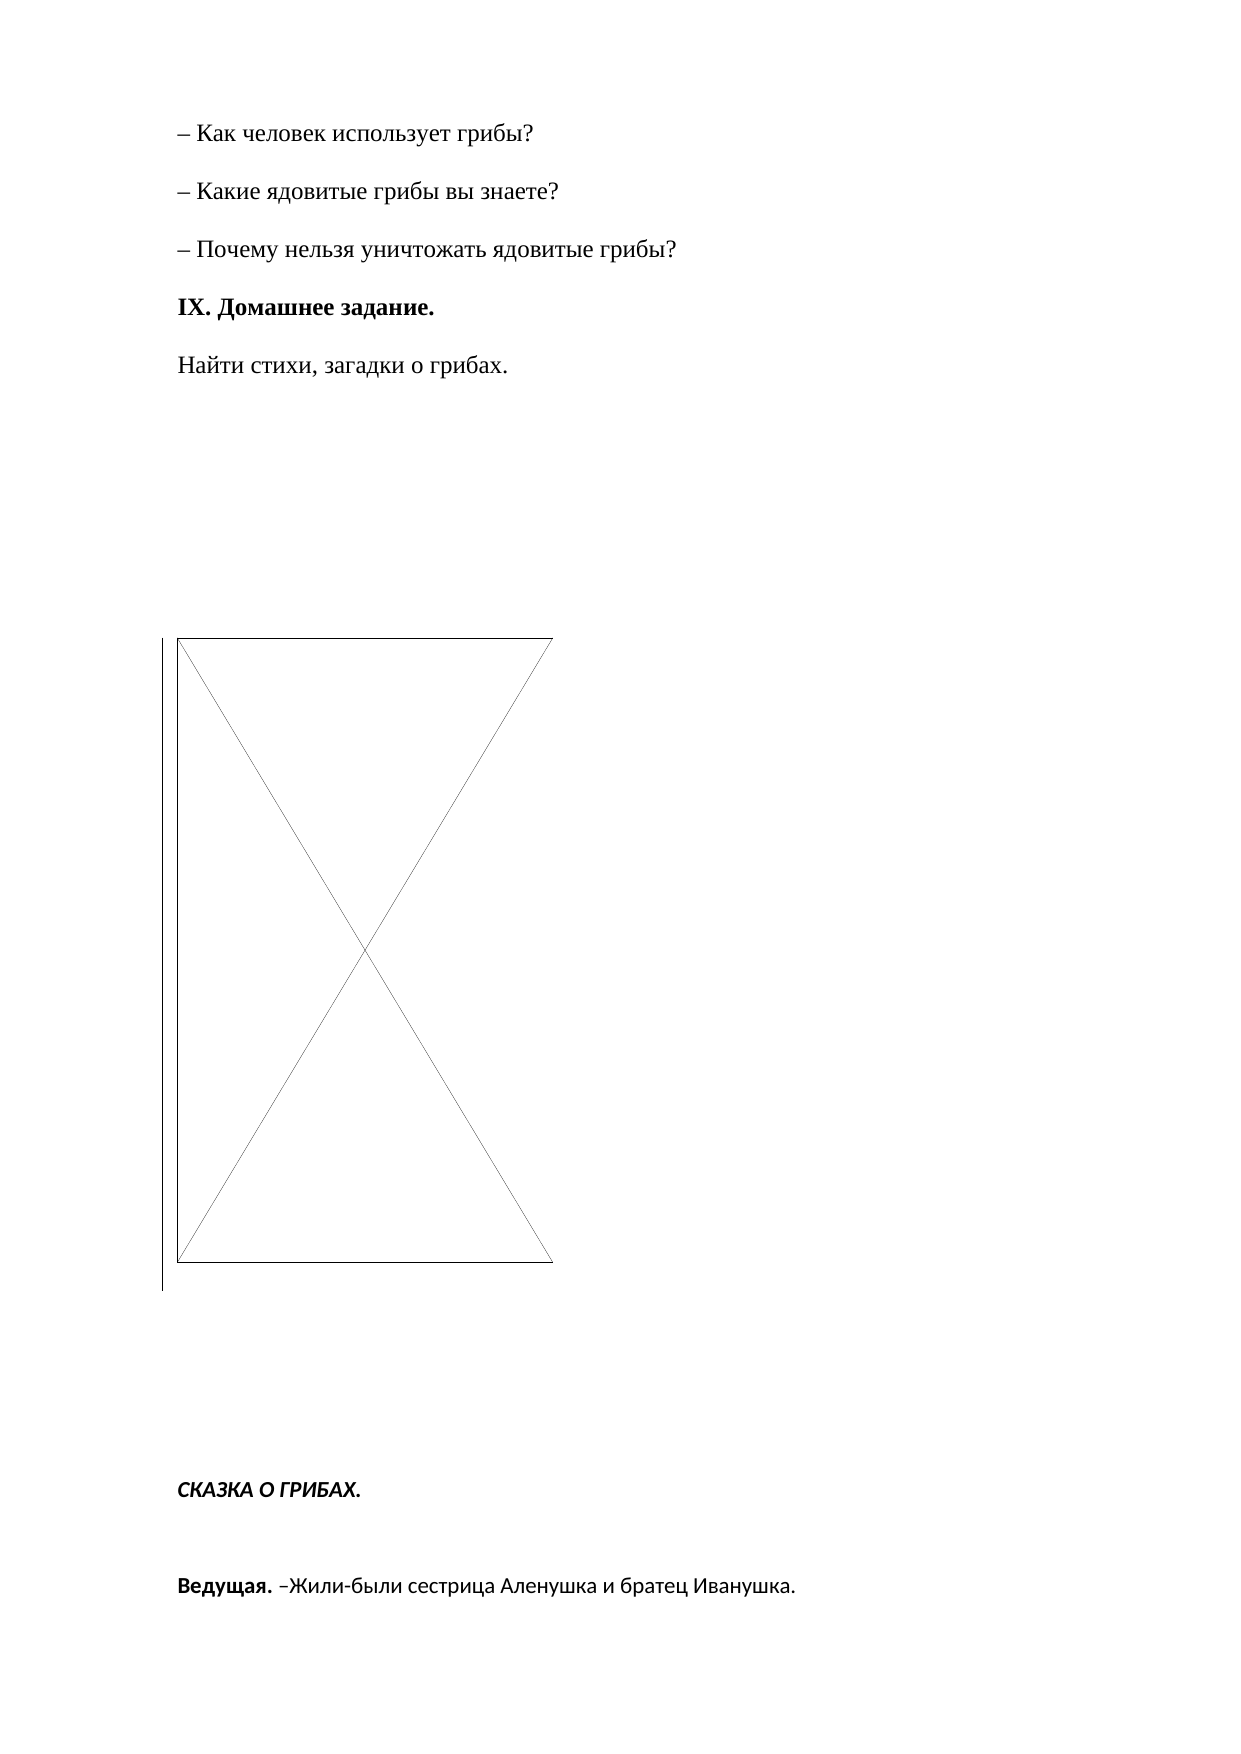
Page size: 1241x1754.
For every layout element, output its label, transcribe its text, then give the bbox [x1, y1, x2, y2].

text IX. Домашнее задание. [177, 292, 1152, 321]
text – Почему нельзя уничтожать ядовитые грибы? [177, 234, 1152, 263]
text Найти стихи, загадки о грибах. [177, 350, 1152, 378]
text – Как человек использует грибы? [177, 118, 1152, 147]
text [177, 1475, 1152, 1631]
text – Какие ядовитые грибы вы знаете? [177, 176, 1152, 205]
